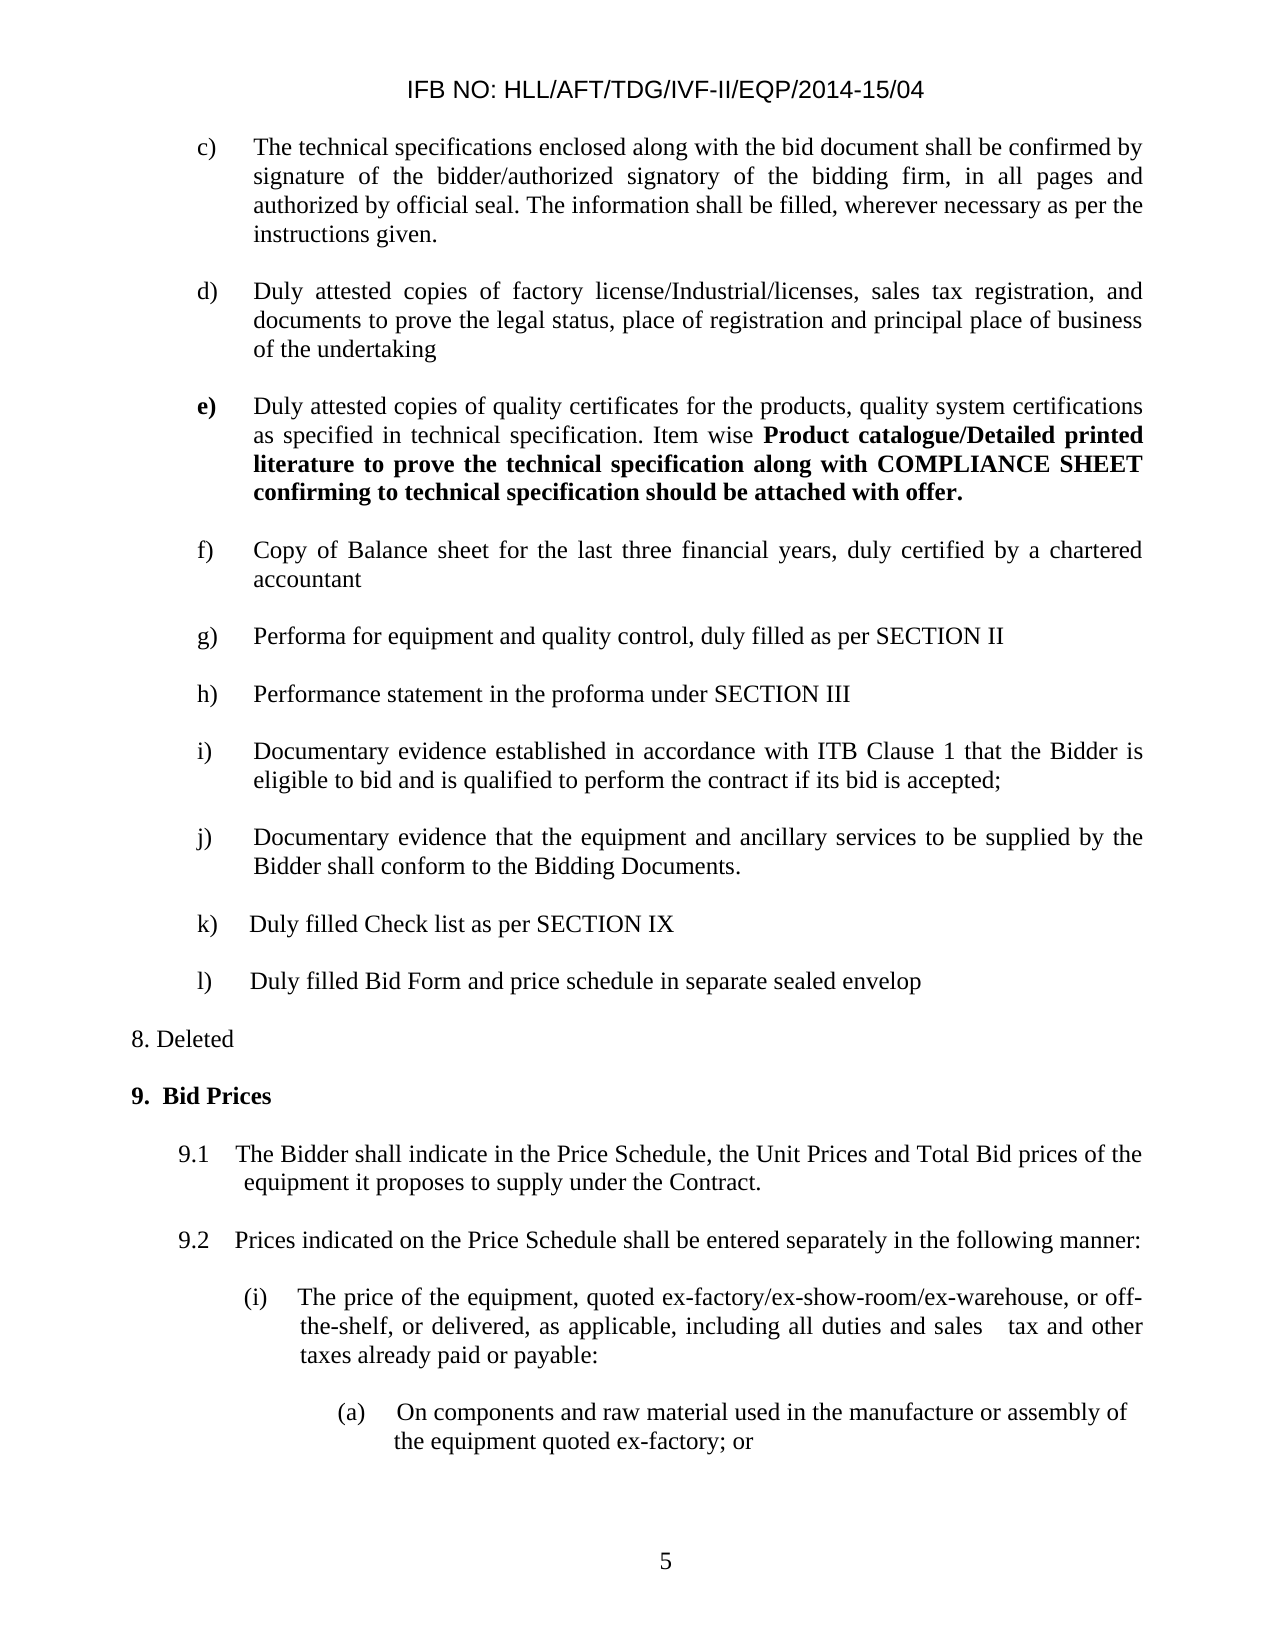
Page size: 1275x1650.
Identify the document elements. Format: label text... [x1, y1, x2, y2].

list Documentary evidence established in accordance with ITB Clause 1 that the Bidder is eligible to bid and is qualified to perform the contract if its bid is accepted; [197, 736, 1144, 794]
text (a) On components and raw material used in the manufacture or assembly of the equipment quoted ex-factory; or [337, 1397, 1144, 1455]
list Duly attested copies of factory license/Industrial/licenses, sales tax registration, and documents to prove the legal status, place of registration and principal place of business of the undertaking [197, 276, 1144, 362]
text (i) The price of the equipment, quoted ex-factory/ex-show-room/ex-warehouse, or off-the-shelf, or delivered, as applicable, including all duties and sales tax and other taxes already paid or payable: [244, 1282, 1144, 1369]
list Performance statement in the proforma under SECTION III [197, 679, 1144, 707]
list Copy of Balance sheet for the last three financial years, duly certified by a chartered accountant [197, 535, 1144, 592]
list Performa for equipment and quality control, duly filled as per SECTION II [197, 621, 1144, 650]
text l) Duly filled Bid Form and price schedule in separate sealed envelop [197, 966, 1144, 995]
list Duly attested copies of quality certificates for the products, quality system certifications as specified in technical specification. Item wise Product catalogue/Detailed printed literature to prove the technical specification along with COMPLIANCE SHEET confirming to technical specification should be attached with offer. [197, 391, 1144, 506]
text 9. Bid Prices [131, 1081, 1200, 1110]
text 8. Deleted [131, 1024, 1200, 1052]
text 9.2 Prices indicated on the Price Schedule shall be entered separately in the following manner: [178, 1225, 1144, 1254]
list The technical specifications enclosed along with the bid document shall be confirmed by signature of the bidder/authorized signatory of the bidding firm, in all pages and authorized by official seal. The information shall be filled, wherever necessary as per the instructions given. [197, 132, 1144, 247]
text 9.1 The Bidder shall indicate in the Price Schedule, the Unit Prices and Total Bid prices of the equipment it proposes to supply under the Contract. [178, 1139, 1144, 1196]
text j) Documentary evidence that the equipment and ancillary services to be supplied by the Bidder shall conform to the Bidding Documents. [197, 822, 1144, 880]
text k) Duly filled Check list as per SECTION IX [197, 909, 1144, 937]
